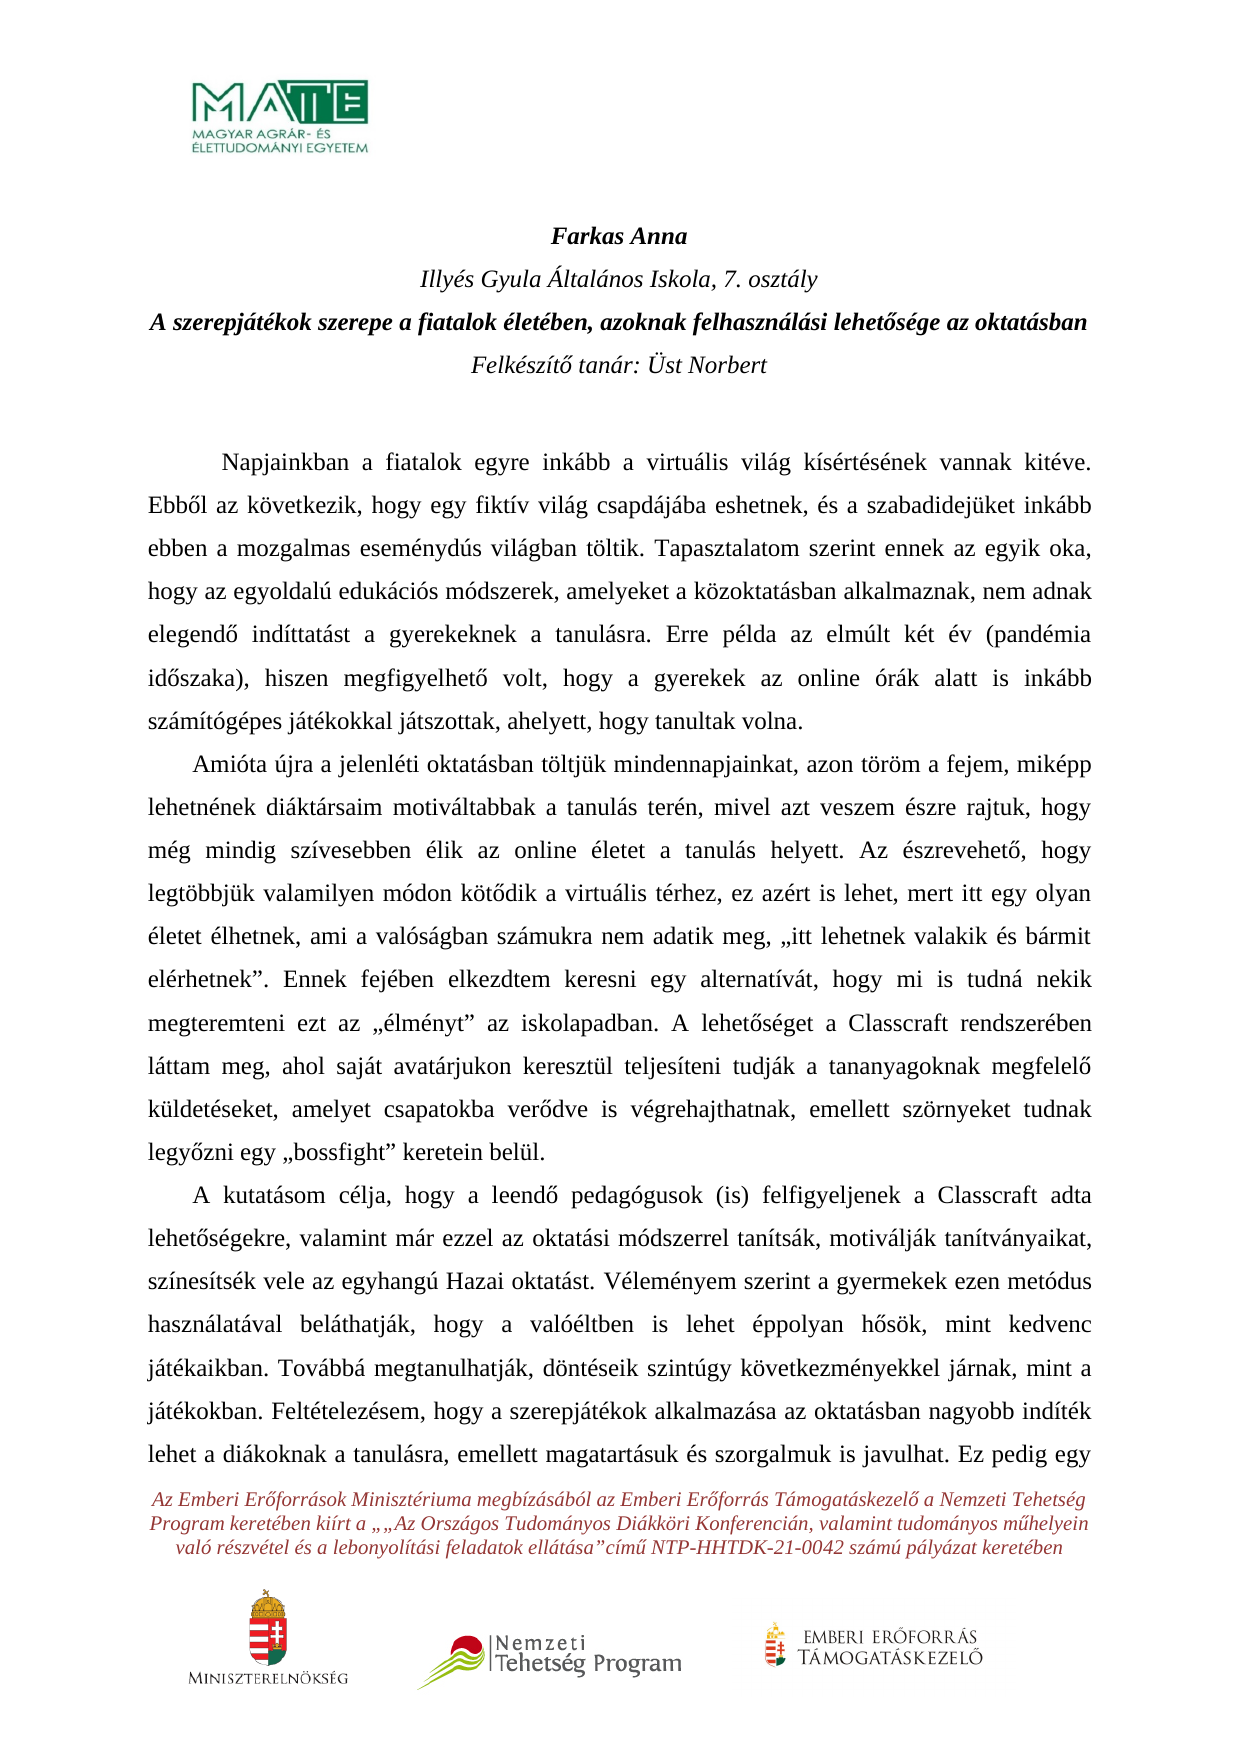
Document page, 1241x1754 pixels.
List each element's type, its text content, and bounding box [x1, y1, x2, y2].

text Illyés Gyula Általános Iskola, 7. osztály [148, 264, 1093, 293]
picture [406, 1624, 693, 1697]
text Napjainkban a fiatalok egyre inkább a virtuális világ kísértésének vannak kitéve. Ebből az következik, hogy egy fiktív világ csapdájába eshetnek, és a szabadidejüket inkább ebben a mozgalmas eseménydús világban töltik. Tapasztalatom szerint ennek az egyik oka, hogy az egyoldalú edukációs módszerek, amelyeket a közoktatásban alkalmaznak, nem adnak elegendő indíttatást a gyerekeknek a tanulásra. Erre példa az elmúlt két év (pandémia időszaka), hiszen megfigyelhető volt, hogy a gyerekek az online órák alatt is inkább számítógépes játékokkal játszottak, ahelyett, hogy tanultak volna. [148, 447, 1093, 734]
picture [147, 44, 413, 188]
text Felkészítő tanár: Üst Norbert [148, 350, 1093, 379]
picture [732, 1598, 1016, 1697]
text Farkas Anna [148, 221, 1093, 249]
text Amióta újra a jelenléti oktatásban töltjük mindennapjainkat, azon töröm a fejem, miképp lehetnének diáktársaim motiváltabbak a tanulás terén, mivel azt veszem észre rajtuk, hogy még mindig szívesebben élik az online életet a tanulás helyett. Az észrevehető, hogy legtöbbjük valamilyen módon kötődik a virtuális térhez, ez azért is lehet, mert itt egy olyan életet élhetnek, ami a valóságban számukra nem adatik meg, „itt lehetnek valakik és bármit elérhetnek”. Ennek fejében elkezdtem keresni egy alternatívát, hogy mi is tudná nekik megteremteni ezt az „élményt” az iskolapadban. A lehetőséget a Classcraft rendszerében láttam meg, ahol saját avatárjukon keresztül teljesíteni tudják a tananyagoknak megfelelő küldetéseket, amelyet csapatokba verődve is végrehajthatnak, emellett szörnyeket tudnak legyőzni egy „bossfight” keretein belül. [148, 749, 1093, 1166]
text A szerepjátékok szerepe a fiatalok életében, azoknak felhasználási lehetősége az oktatásban [148, 307, 1093, 336]
picture [170, 1559, 361, 1697]
